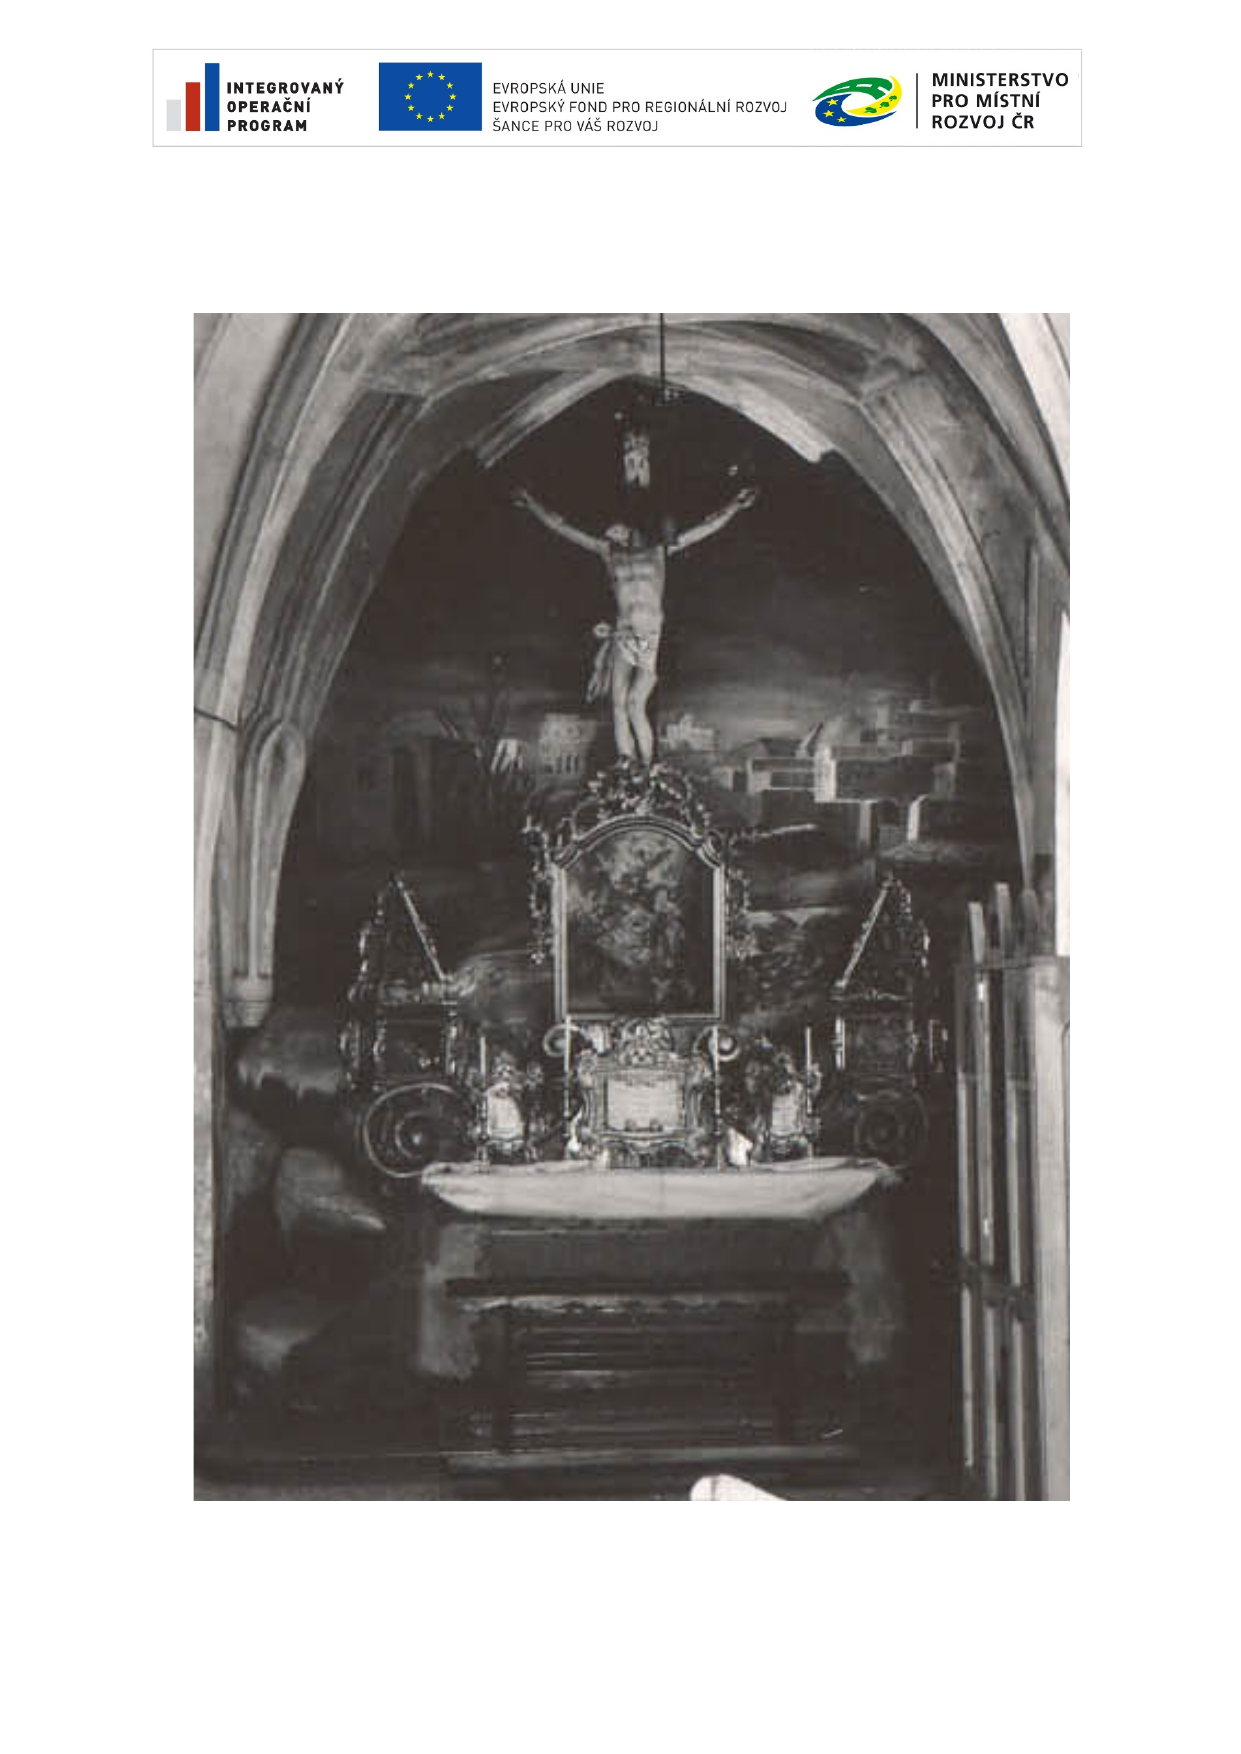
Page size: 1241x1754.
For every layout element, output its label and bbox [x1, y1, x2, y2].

picture [192, 313, 1075, 1501]
picture [149, 47, 1087, 148]
